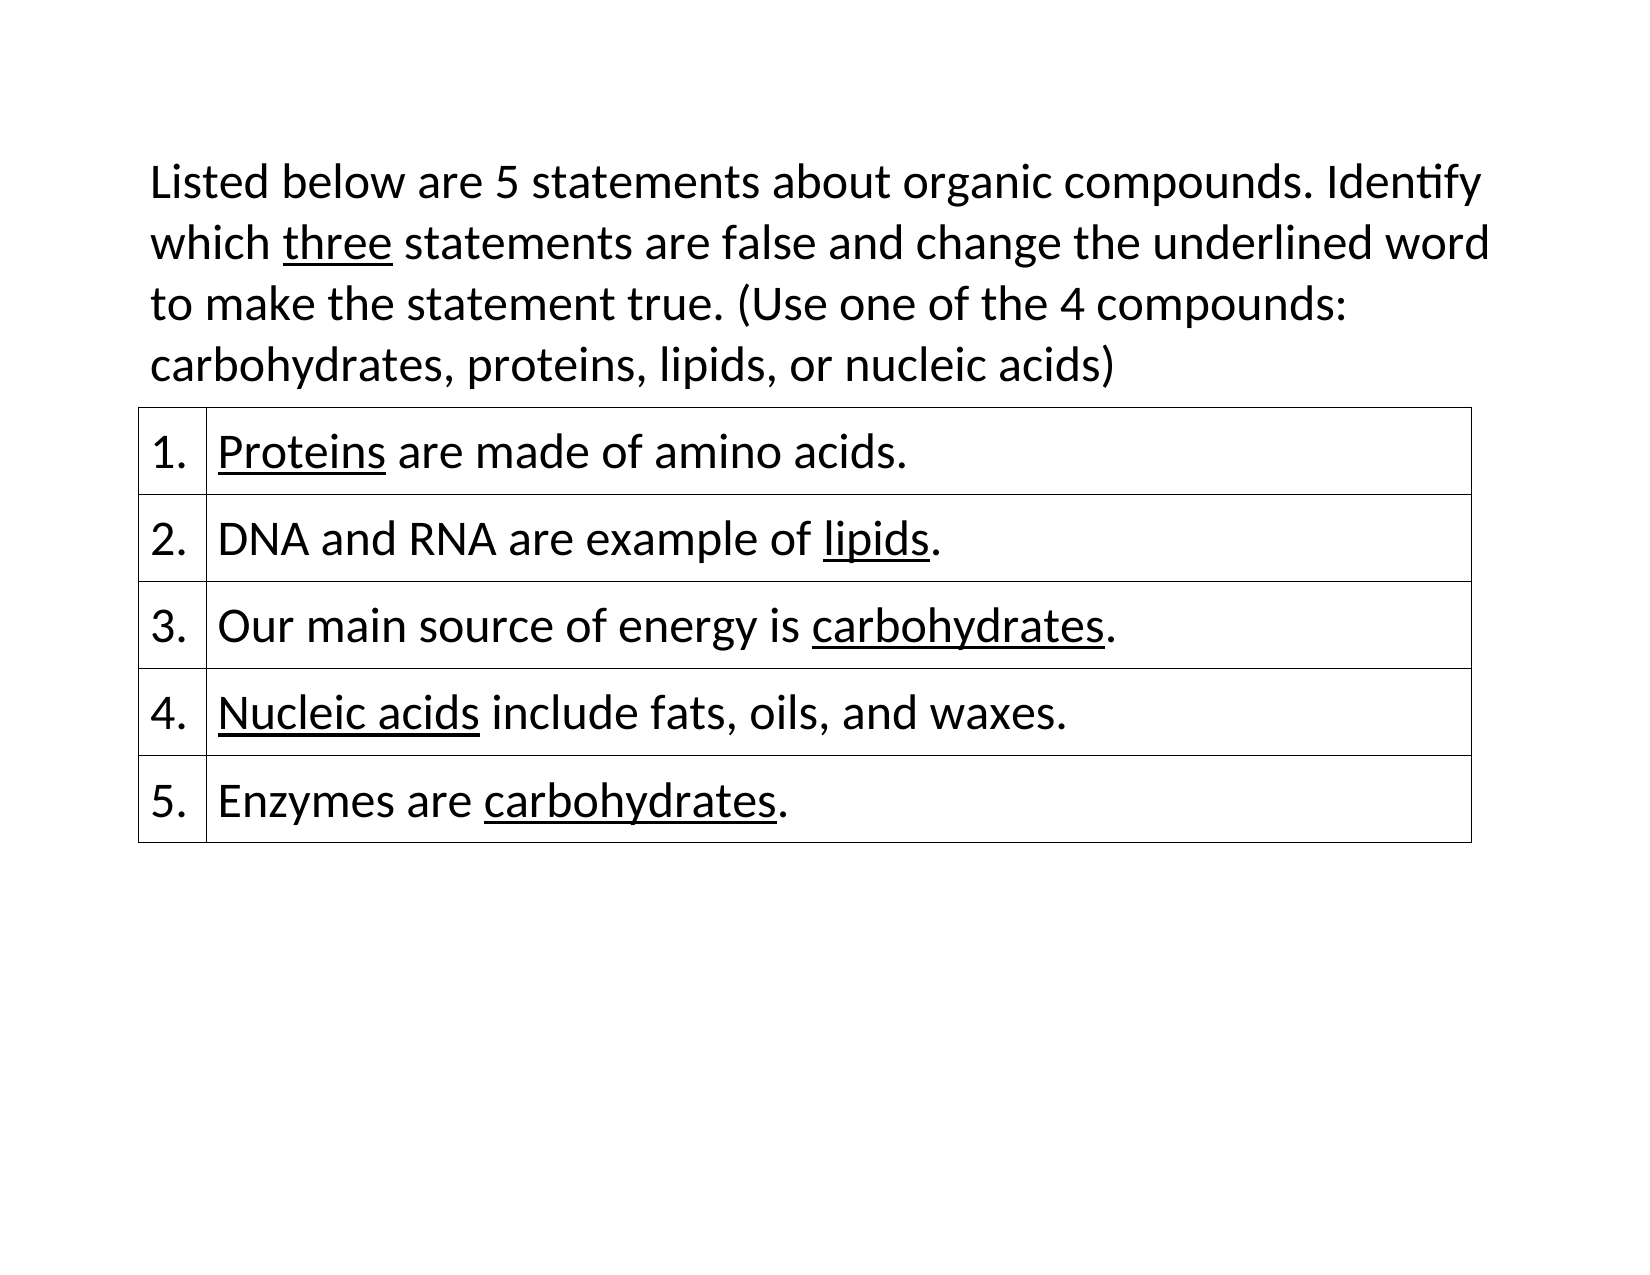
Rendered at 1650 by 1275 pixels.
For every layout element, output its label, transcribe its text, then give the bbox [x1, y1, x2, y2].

table_cell DNA and RNA are example of lipids. [207, 495, 1471, 581]
text Listed below are 5 statements about organic compounds. Identify which three statements are false and change the underlined word to make the statement true. (Use one of the 4 compounds: carbohydrates, proteins, lipids, or nucleic acids) [150, 150, 1500, 394]
table_cell 5. [139, 756, 206, 842]
table_cell Our main source of energy is carbohydrates. [207, 582, 1471, 668]
table_cell 3. [139, 582, 206, 668]
table_cell Nucleic acids include fats, oils, and waxes. [207, 669, 1471, 755]
table_header Proteins are made of amino acids. [207, 408, 1471, 494]
table_header 1. [139, 408, 206, 494]
table_cell Enzymes are carbohydrates. [207, 756, 1471, 842]
table_cell 2. [139, 495, 206, 581]
table_cell 4. [139, 669, 206, 755]
